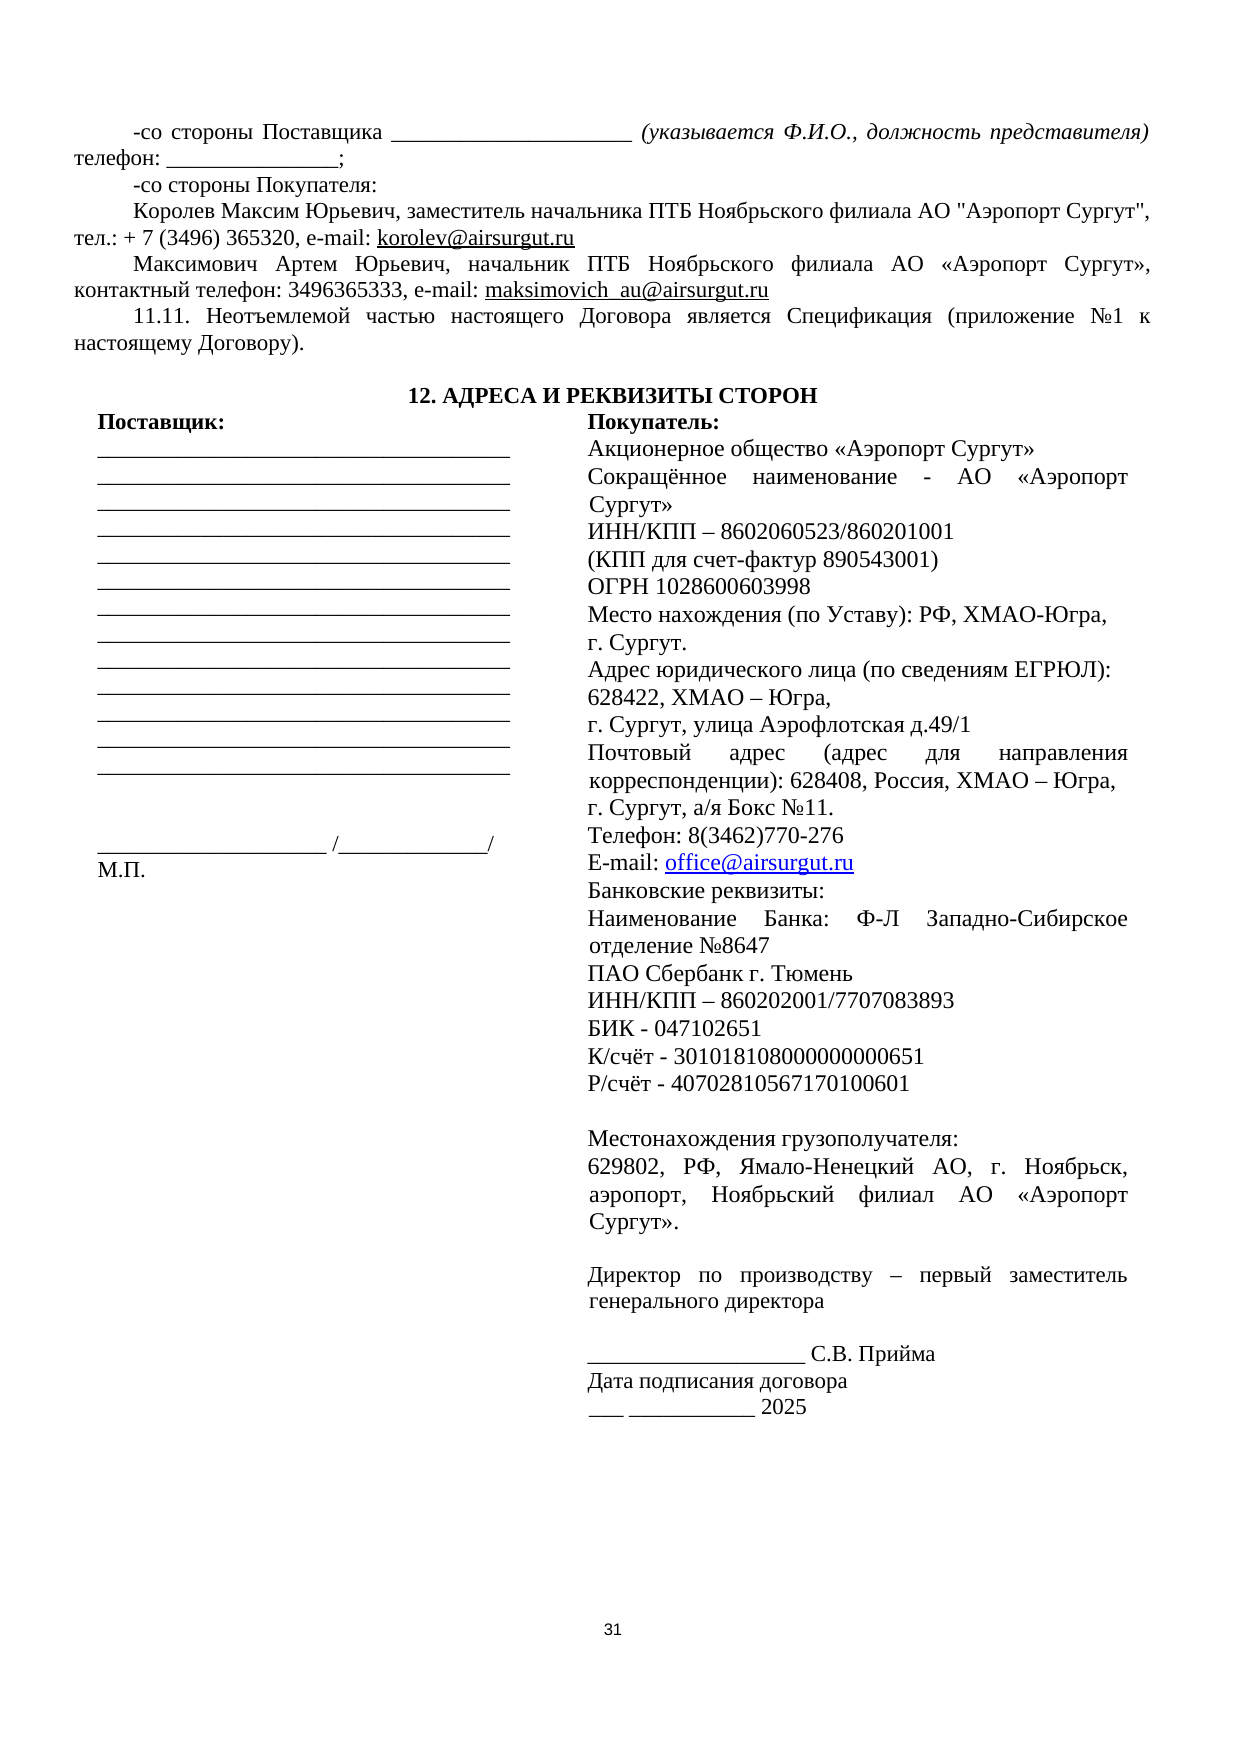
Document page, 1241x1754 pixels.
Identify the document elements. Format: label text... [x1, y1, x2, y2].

text 11.11. Неотъемлемой частью настоящего Договора является Спецификация (приложение №1 к настоящему Договору). [74, 303, 1152, 355]
table_header Поставщик: ____________________________________ ____________________________________ ____________________________________ ____________________________________ ____________________________________ ____________________________________ ____________________________________ ____________________________________ ____________________________________ ____________________________________ ____________________________________ ____________________________________ ____________________________________ ____________________ /_____________/ М.П. [86, 408, 578, 1446]
text Максимович Артем Юрьевич, начальник ПТБ Ноябрьского филиала АО «Аэропорт Сургут», контактный телефон: 3496365333, e-mail: maksimovich_au@airsurgut.ru [74, 250, 1152, 303]
text -со стороны Покупателя: [74, 171, 1152, 197]
text -со стороны Поставщика _____________________ (указывается Ф.И.О., должность представителя) телефон: _______________; [74, 118, 1152, 171]
text 12. АДРЕСА И РЕКВИЗИТЫ СТОРОН [74, 382, 1152, 408]
text Королев Максим Юрьевич, заместитель начальника ПТБ Ноябрьского филиала АО "Аэропорт Сургут", тел.: + 7 (3496) 365320, e-mail: korolev@airsurgut.ru [74, 197, 1152, 250]
table_header Покупатель: Акционерное общество «Аэропорт Сургут» Сокращённое наименование - АО «Аэропорт Сургут» ИНН/КПП – 8602060523/860201001 (КПП для счет-фактур 890543001) ОГРН 1028600603998 Место нахождения (по Уставу): РФ, ХМАО-Югра, г. Сургут. Адрес юридического лица (по сведениям ЕГРЮЛ): 628422, ХМАО – Югра, г. Сургут, улица Аэрофлотская д.49/1 Почтовый адрес (адрес для направления корреспонденции): 628408, Россия, ХМАО – Югра, г. Сургут, а/я Бокс №11. Телефон: 8(3462)770-276 Е-mail: office@airsurgut.ru Банковские реквизиты: Наименование Банка: Ф-Л Западно-Сибирское отделение №8647 ПАО Сбербанк г. Тюмень ИНН/КПП – 860202001/7707083893 БИК - 047102651 К/счёт - 301018108000000000651 Р/счёт - 40702810567170100601 Местонахождения грузополучателя: 629802, РФ, Ямало-Ненецкий АО, г. Ноябрьск, аэропорт, Ноябрьский филиал АО «Аэропорт Сургут». Директор по производству – первый заместитель генерального директора ___________________ С.В. Прийма Дата подписания договора ___ ___________ 2025 [578, 408, 1139, 1446]
